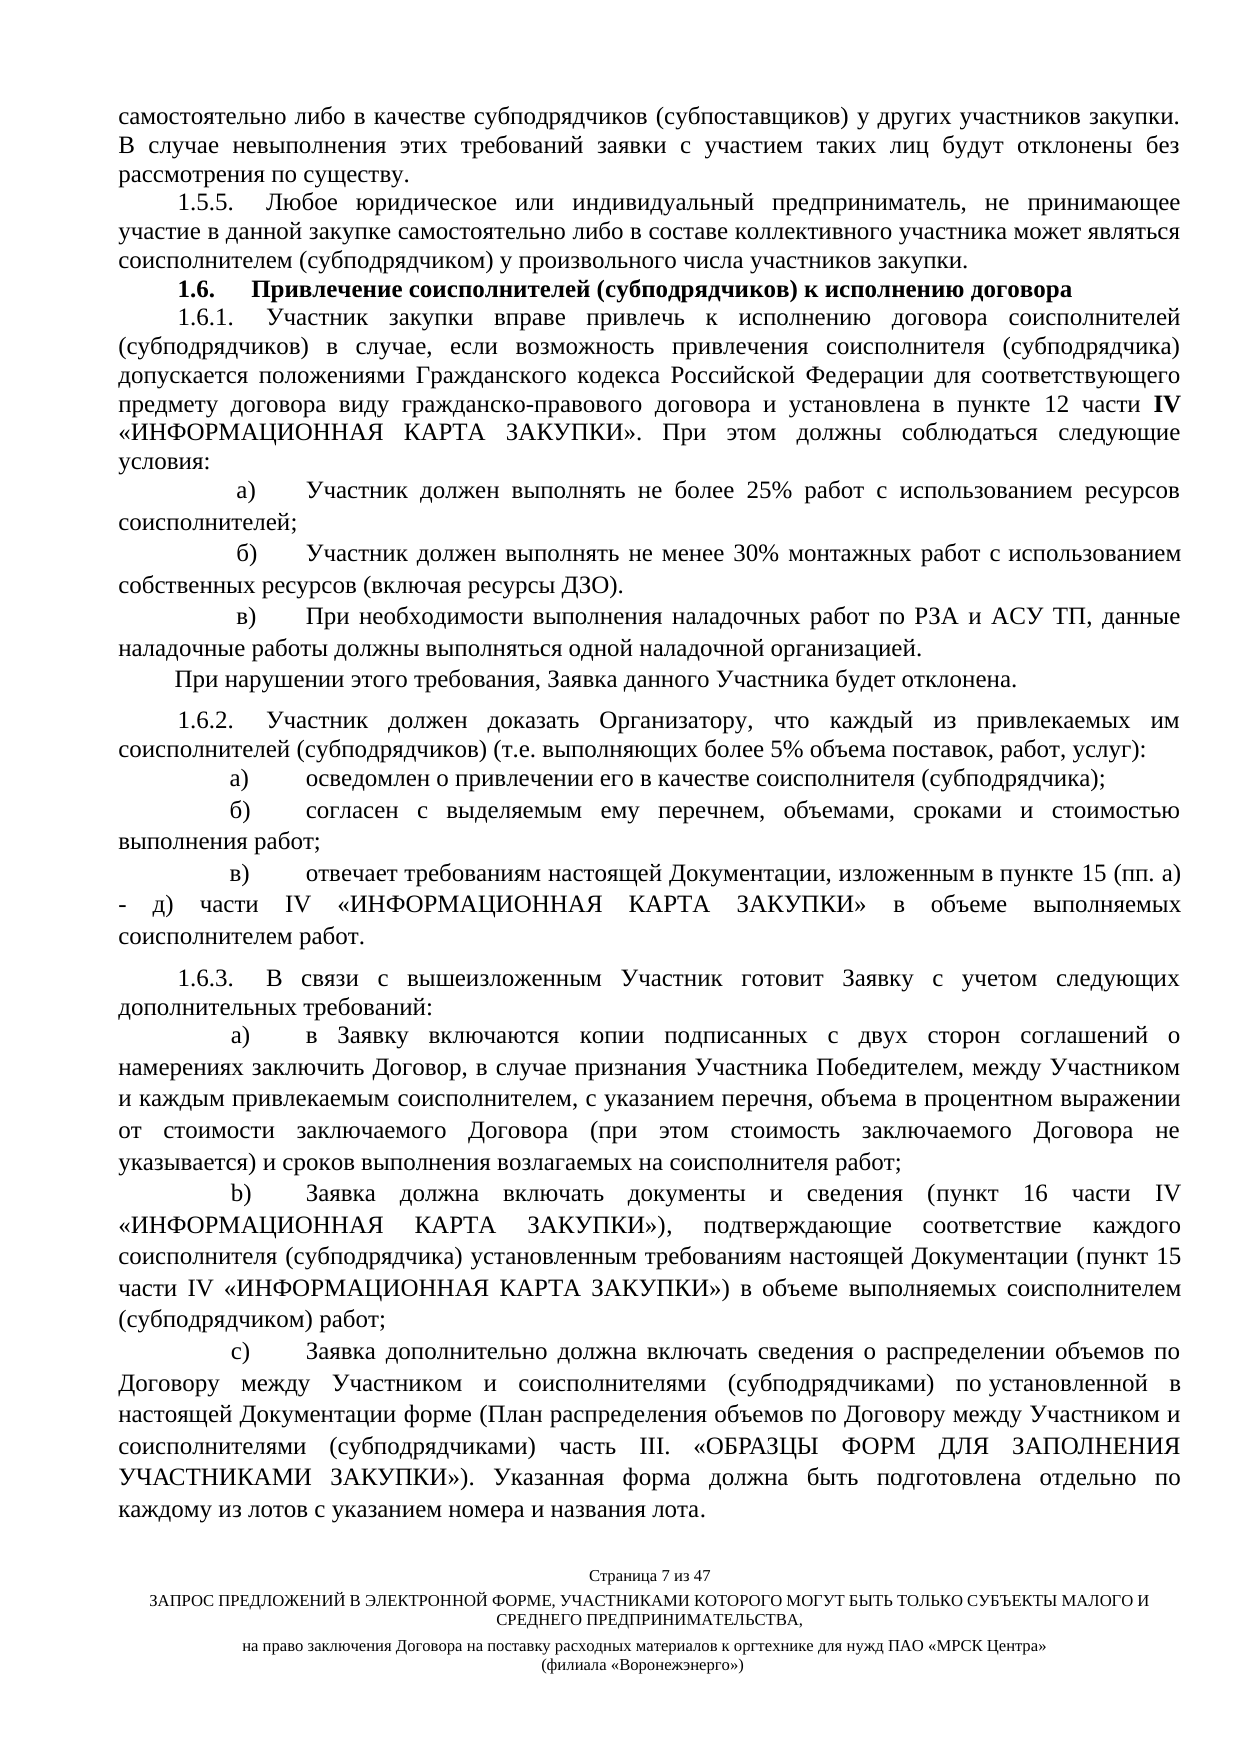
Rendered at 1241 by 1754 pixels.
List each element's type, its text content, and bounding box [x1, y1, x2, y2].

list При необходимости выполнения наладочных работ по РЗА и АСУ ТП, данные наладочные работы должны выполняться одной наладочной организацией. [118, 601, 1181, 662]
subtitle Участник закупки вправе привлечь к исполнению договора соисполнителей (субподрядчиков) в случае, если возможность привлечения соисполнителя (субподрядчика) допускается положениями Гражданского кодекса Российской Федерации для соответствующего предмету договора виду гражданско-правового договора и установлена в пункте 12 части IV «ИНФОРМАЦИОННАЯ КАРТА ЗАКУПКИ». При этом должны соблюдаться следующие условия: [118, 302, 1181, 475]
subtitle В связи с вышеизложенным Участник готовит Заявку с учетом следующих дополнительных требований: [118, 963, 1181, 1020]
list Участник должен выполнять не более 25% работ c использованием ресурсов соисполнителей; [118, 475, 1181, 535]
subtitle Привлечение соисполнителей (субподрядчиков) к исполнению договора [118, 274, 1181, 302]
subtitle Участник должен доказать Организатору, что каждый из привлекаемых им соисполнителей (субподрядчиков) (т.е. выполняющих более 5% объема поставок, работ, услуг): [118, 706, 1181, 763]
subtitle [118, 101, 1181, 187]
list осведомлен о привлечении его в качестве соисполнителя (субподрядчика); [118, 763, 1181, 792]
list в Заявку включаются копии подписанных с двух сторон соглашений о намерениях заключить Договор, в случае признания Участника Победителем, между Участником и каждым привлекаемым соисполнителем, с указанием перечня, объема в процентном выражении от стоимости заключаемого Договора (при этом стоимость заключаемого Договора не указывается) и сроков выполнения возлагаемых на соисполнителя работ; [118, 1020, 1181, 1175]
list Участник должен выполнять не менее 30% монтажных работ c использованием собственных ресурсов (включая ресурсы ДЗО). [118, 538, 1181, 598]
list отвечает требованиям настоящей Документации, изложенным в пункте 15 (пп. а) - д) части IV «ИНФОРМАЦИОННАЯ КАРТА ЗАКУПКИ» в объеме выполняемых соисполнителем работ. [118, 858, 1181, 950]
text При нарушении этого требования, Заявка данного Участника будет отклонена. [174, 664, 1181, 693]
list согласен с выделяемым ему перечнем, объемами, сроками и стоимостью выполнения работ; [118, 795, 1181, 855]
list Заявка должна включать документы и сведения (пункт 16 части IV «ИНФОРМАЦИОННАЯ КАРТА ЗАКУПКИ»), подтверждающие соответствие каждого соисполнителя (субподрядчика) установленным требованиям настоящей Документации (пункт 15 части IV «ИНФОРМАЦИОННАЯ КАРТА ЗАКУПКИ») в объеме выполняемых соисполнителем (субподрядчиком) работ; [118, 1178, 1181, 1333]
subtitle Любое юридическое или индивидуальный предприниматель, не принимающее участие в данной закупке самостоятельно либо в составе коллективного участника может являться соисполнителем (субподрядчиком) у произвольного числа участников закупки. [118, 187, 1181, 274]
list Заявка дополнительно должна включать сведения о распределении объемов по Договору между Участником и соисполнителями (субподрядчиками) по установленной в настоящей Документации форме (План распределения объемов по Договору между Участником и соисполнителями (субподрядчиками) часть III. «ОБРАЗЦЫ ФОРМ ДЛЯ ЗАПОЛНЕНИЯ УЧАСТНИКАМИ ЗАКУПКИ»). Указанная форма должна быть подготовлена отдельно по каждому из лотов с указанием номера и названия лота. [118, 1336, 1181, 1523]
